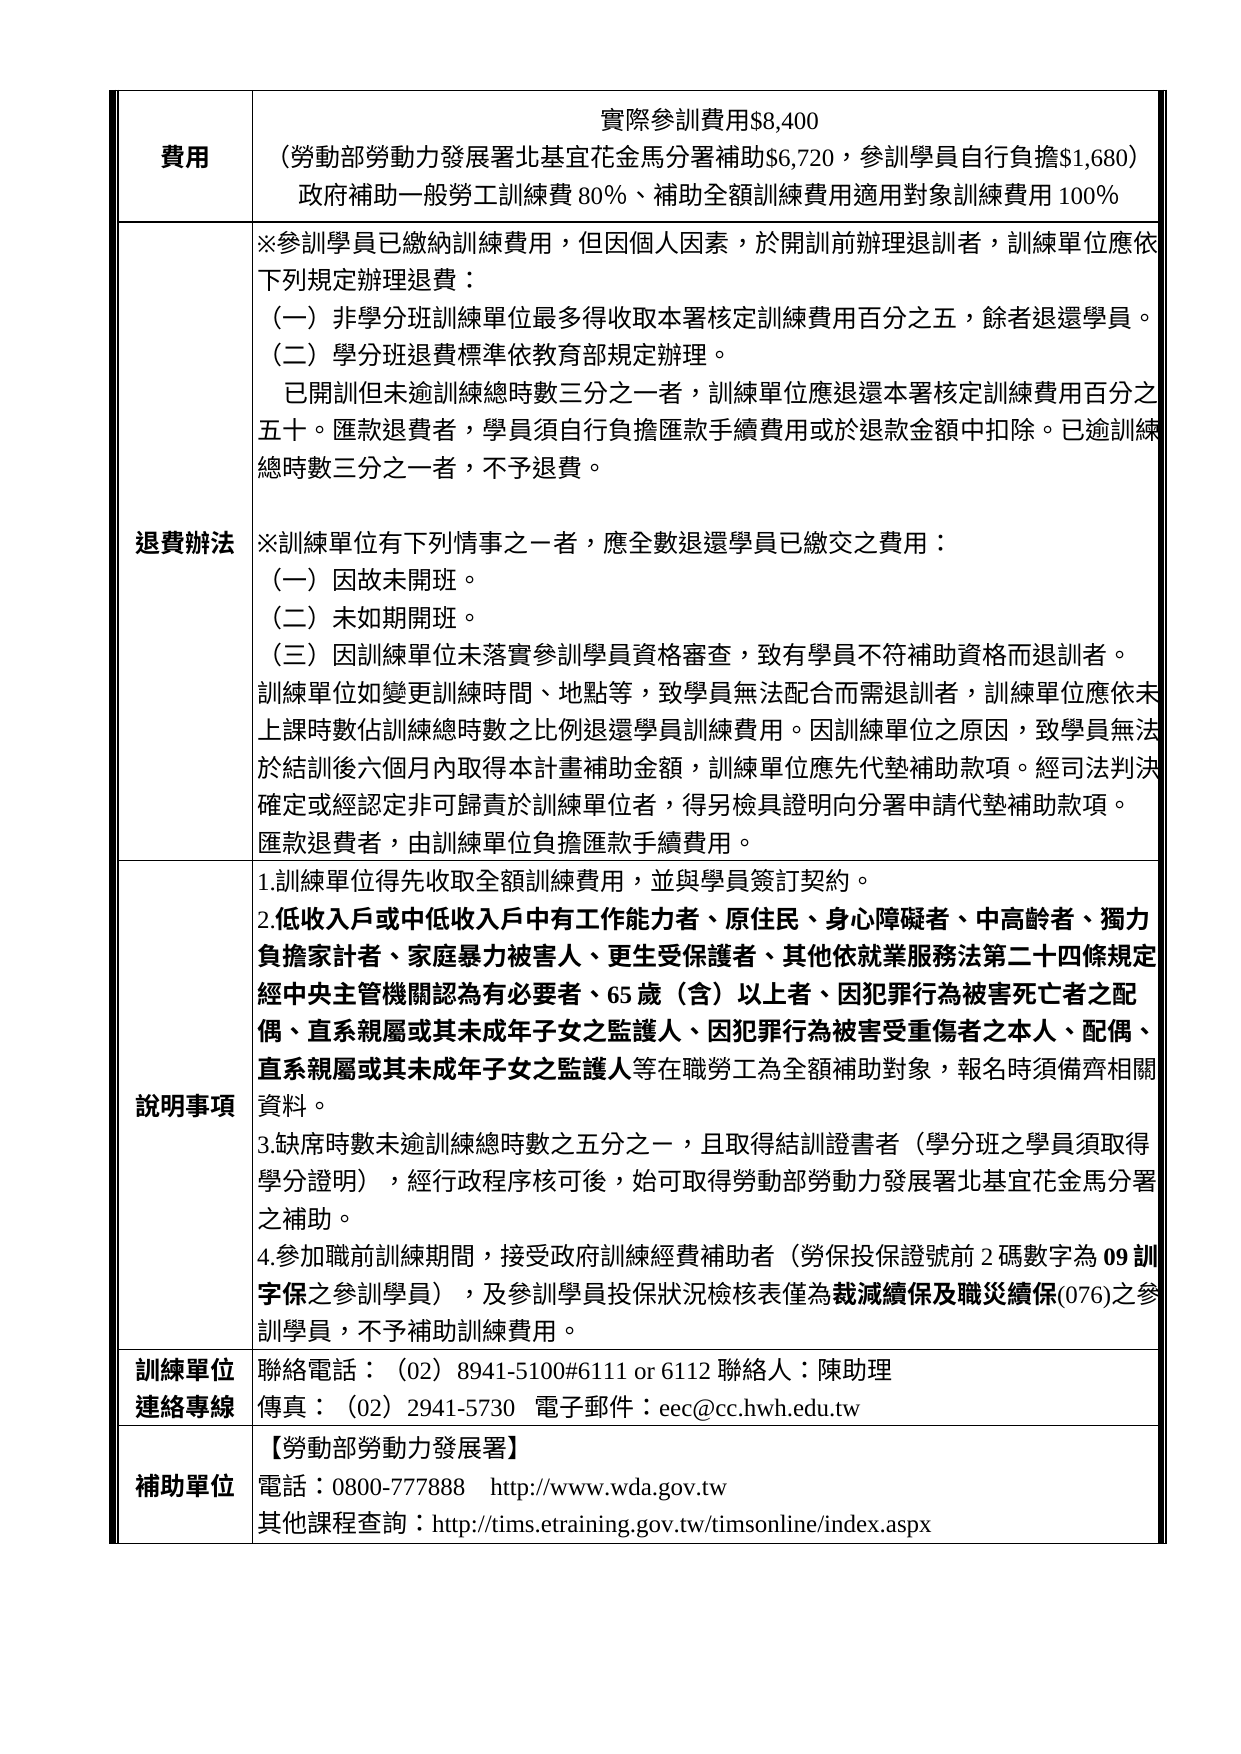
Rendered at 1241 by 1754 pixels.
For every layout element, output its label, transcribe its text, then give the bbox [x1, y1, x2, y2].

table_cell 費用 [119, 91, 252, 221]
table_cell 訓練單位 連絡專線 [119, 1350, 252, 1424]
table_cell 退費辦法 [119, 223, 252, 860]
table_cell 【勞動部勞動力發展署】 電話：0800-777888 http://www.wda.gov.tw 其他課程查詢：http://tims.etraining.gov.tw/timsonline/index.aspx [253, 1426, 1158, 1543]
table_cell 1.訓練單位得先收取全額訓練費用，並與學員簽訂契約。 2.低收入戶或中低收入戶中有工作能力者、原住民、身心障礙者、中高齡者、獨力負擔家計者、家庭暴力被害人、更生受保護者、其他依就業服務法第二十四條規定經中央主管機關認為有必要者、65歲（含）以上者、因犯罪行為被害死亡者之配偶、直系親屬或其未成年子女之監護人、因犯罪行為被害受重傷者之本人、配偶、直系親屬或其未成年子女之監護人等在職勞工為全額補助對象，報名時須備齊相關資料。 3.缺席時數未逾訓練總時數之五分之ㄧ，且取得結訓證書者（學分班之學員須取得學分證明），經行政程序核可後，始可取得勞動部勞動力發展署北基宜花金馬分署之補助。 4.參加職前訓練期間，接受政府訓練經費補助者（勞保投保證號前2碼數字為09訓字保之參訓學員），及參訓學員投保狀況檢核表僅為裁減續保及職災續保(076)之參訓學員，不予補助訓練費用。 [253, 861, 1158, 1348]
table_cell 補助單位 [119, 1426, 252, 1543]
table_cell 實際參訓費用$8,400 （勞動部勞動力發展署北基宜花金馬分署補助$6,720，參訓學員自行負擔$1,680） 政府補助一般勞工訓練費80％、補助全額訓練費用適用對象訓練費用100％ [253, 91, 1158, 221]
table_cell 說明事項 [119, 861, 252, 1348]
table_cell 聯絡電話：（02）8941-5100#6111 or 6112 聯絡人：陳助理 傳真：（02）2941-5730 電子郵件：eec@cc.hwh.edu.tw [253, 1350, 1158, 1424]
table_cell ※參訓學員已繳納訓練費用，但因個人因素，於開訓前辦理退訓者，訓練單位應依下列規定辦理退費： （一）非學分班訓練單位最多得收取本署核定訓練費用百分之五，餘者退還學員。 （二）學分班退費標準依教育部規定辦理。 已開訓但未逾訓練總時數三分之一者，訓練單位應退還本署核定訓練費用百分之五十。匯款退費者，學員須自行負擔匯款手續費用或於退款金額中扣除。已逾訓練總時數三分之一者，不予退費。 ※訓練單位有下列情事之ㄧ者，應全數退還學員已繳交之費用： （一）因故未開班。 （二）未如期開班。 （三）因訓練單位未落實參訓學員資格審查，致有學員不符補助資格而退訓者。 訓練單位如變更訓練時間、地點等，致學員無法配合而需退訓者，訓練單位應依未上課時數佔訓練總時數之比例退還學員訓練費用。因訓練單位之原因，致學員無法於結訓後六個月內取得本計畫補助金額，訓練單位應先代墊補助款項。經司法判決確定或經認定非可歸責於訓練單位者，得另檢具證明向分署申請代墊補助款項。 匯款退費者，由訓練單位負擔匯款手續費用。 [253, 223, 1158, 860]
